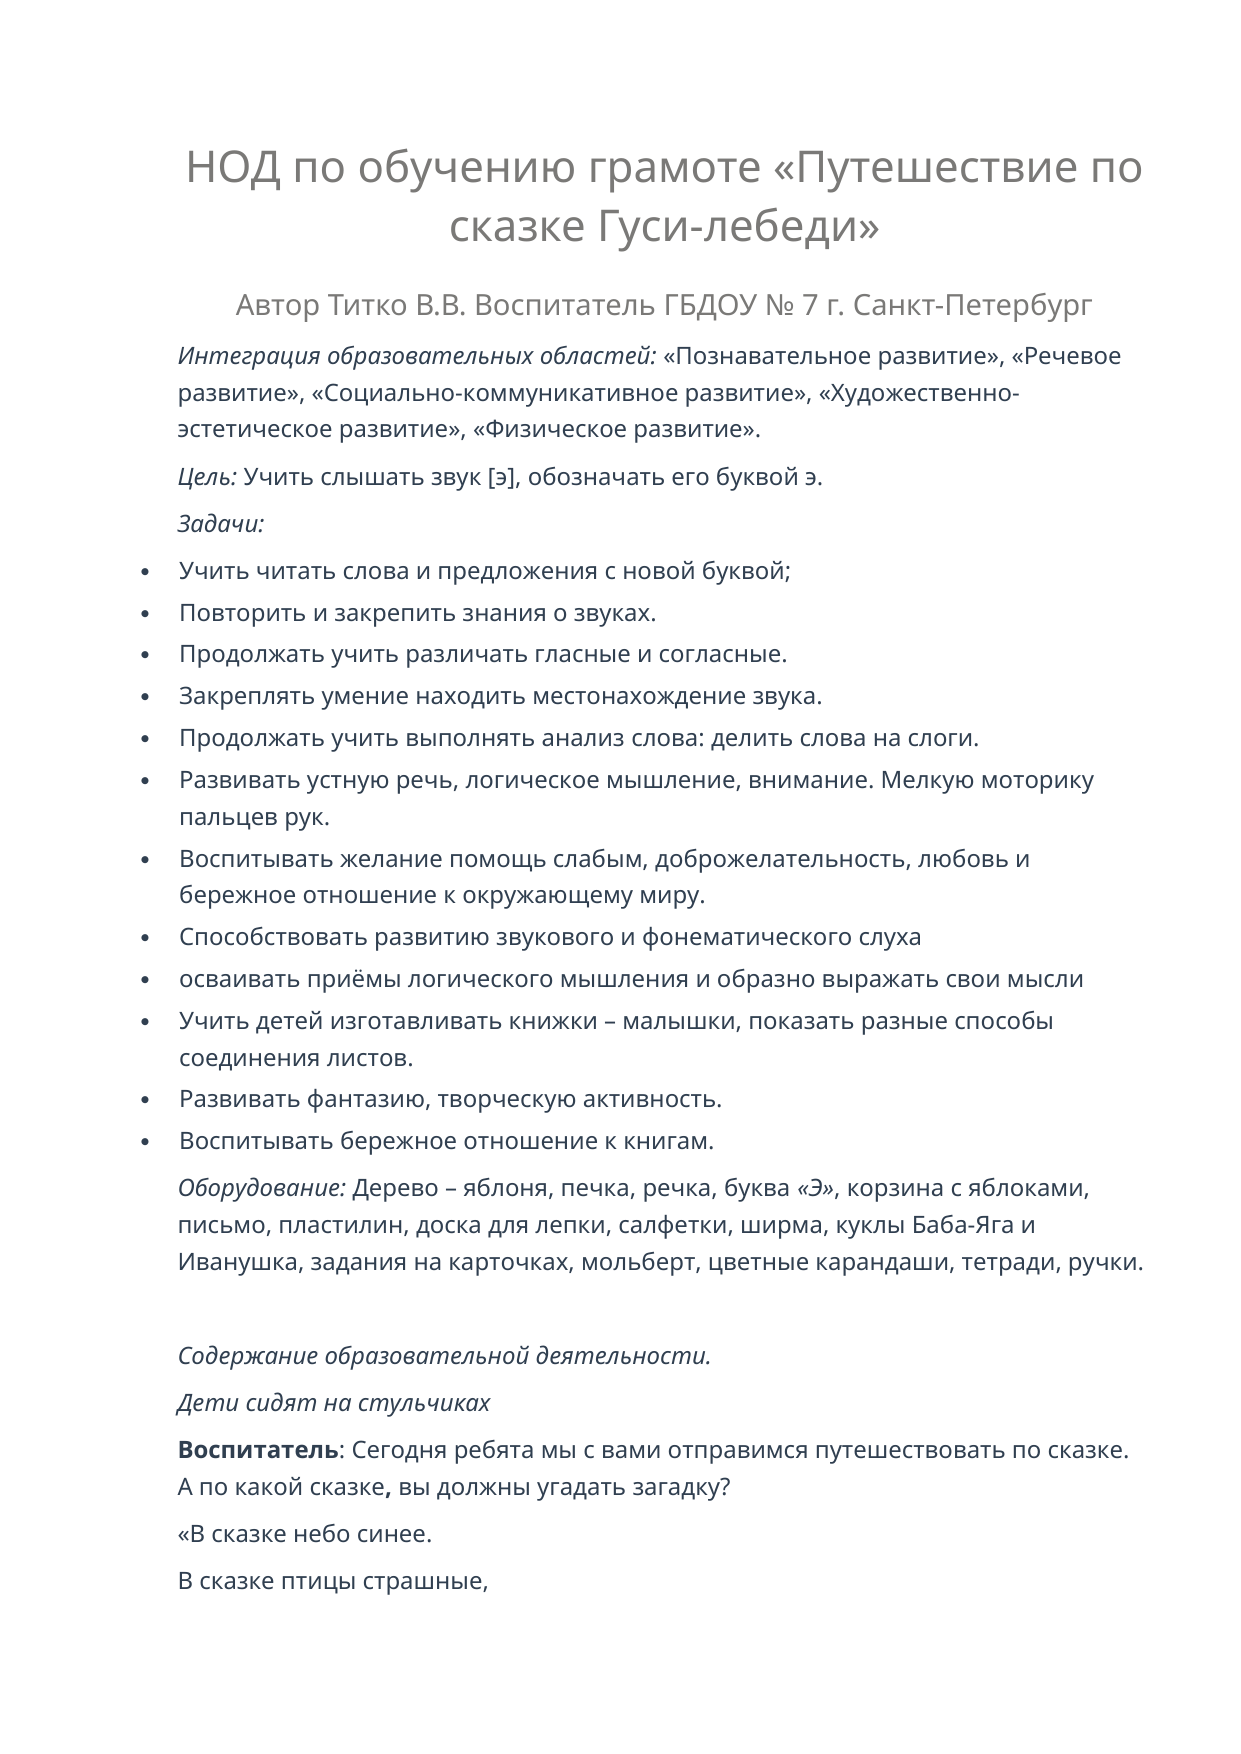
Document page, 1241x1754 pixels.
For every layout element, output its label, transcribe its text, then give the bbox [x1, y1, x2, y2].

list Развивать устную речь, логическое мышление, внимание. Мелкую моторику пальцев рук. [141, 759, 1152, 832]
text «В сказке небо синее. [177, 1512, 1152, 1549]
text Содержание образовательной деятельности. [177, 1334, 1152, 1371]
list Продолжать учить выполнять анализ слова: делить слова на слоги. [141, 717, 1152, 753]
list Повторить и закрепить знания о звуках. [141, 591, 1152, 628]
list Учить детей изготавливать книжки – малышки, показать разные способы соединения листов. [141, 999, 1152, 1073]
list Учить читать слова и предложения с новой буквой; [141, 549, 1152, 586]
text Оборудование: Дерево – яблоня, печка, речка, буква «Э», корзина с яблоками, письмо, пластилин, доска для лепки, салфетки, ширма, куклы Баба-Яга и Иванушка, задания на карточках, мольберт, цветные карандаши, тетради, ручки. [177, 1167, 1152, 1277]
text Автор Титко В.В. Воспитатель ГБДОУ № 7 г. Санкт-Петербург [177, 272, 1152, 324]
text Интеграция образовательных областей: «Познавательное развитие», «Речевое развитие», «Социально-коммуникативное развитие», «Художественно-эстетическое развитие», «Физическое развитие». [177, 335, 1152, 445]
list Способствовать развитию звукового и фонематического слуха [141, 916, 1152, 952]
text Задачи: [177, 502, 1152, 539]
text Цель: Учить слышать звук [э], обозначать его буквой э. [177, 455, 1152, 492]
list Развивать фантазию, творческую активность. [141, 1078, 1152, 1115]
text Воспитатель: Сегодня ребята мы с вами отправимся путешествовать по сказке. А по какой сказке, вы должны угадать загадку? [177, 1429, 1152, 1502]
text НОД по обучению грамоте «Путешествие по сказке Гуси-лебеди» [177, 136, 1152, 255]
text В сказке птицы страшные, [177, 1559, 1152, 1596]
list Воспитывать бережное отношение к книгам. [141, 1120, 1152, 1157]
list Воспитывать желание помощь слабым, доброжелательность, любовь и бережное отношение к окружающему миру. [141, 837, 1152, 911]
text Дети сидят на стульчиках [177, 1382, 1152, 1418]
list Закреплять умение находить местонахождение звука. [141, 675, 1152, 712]
list Продолжать учить различать гласные и согласные. [141, 633, 1152, 670]
list осваивать приёмы логического мышления и образно выражать свои мысли [141, 958, 1152, 994]
